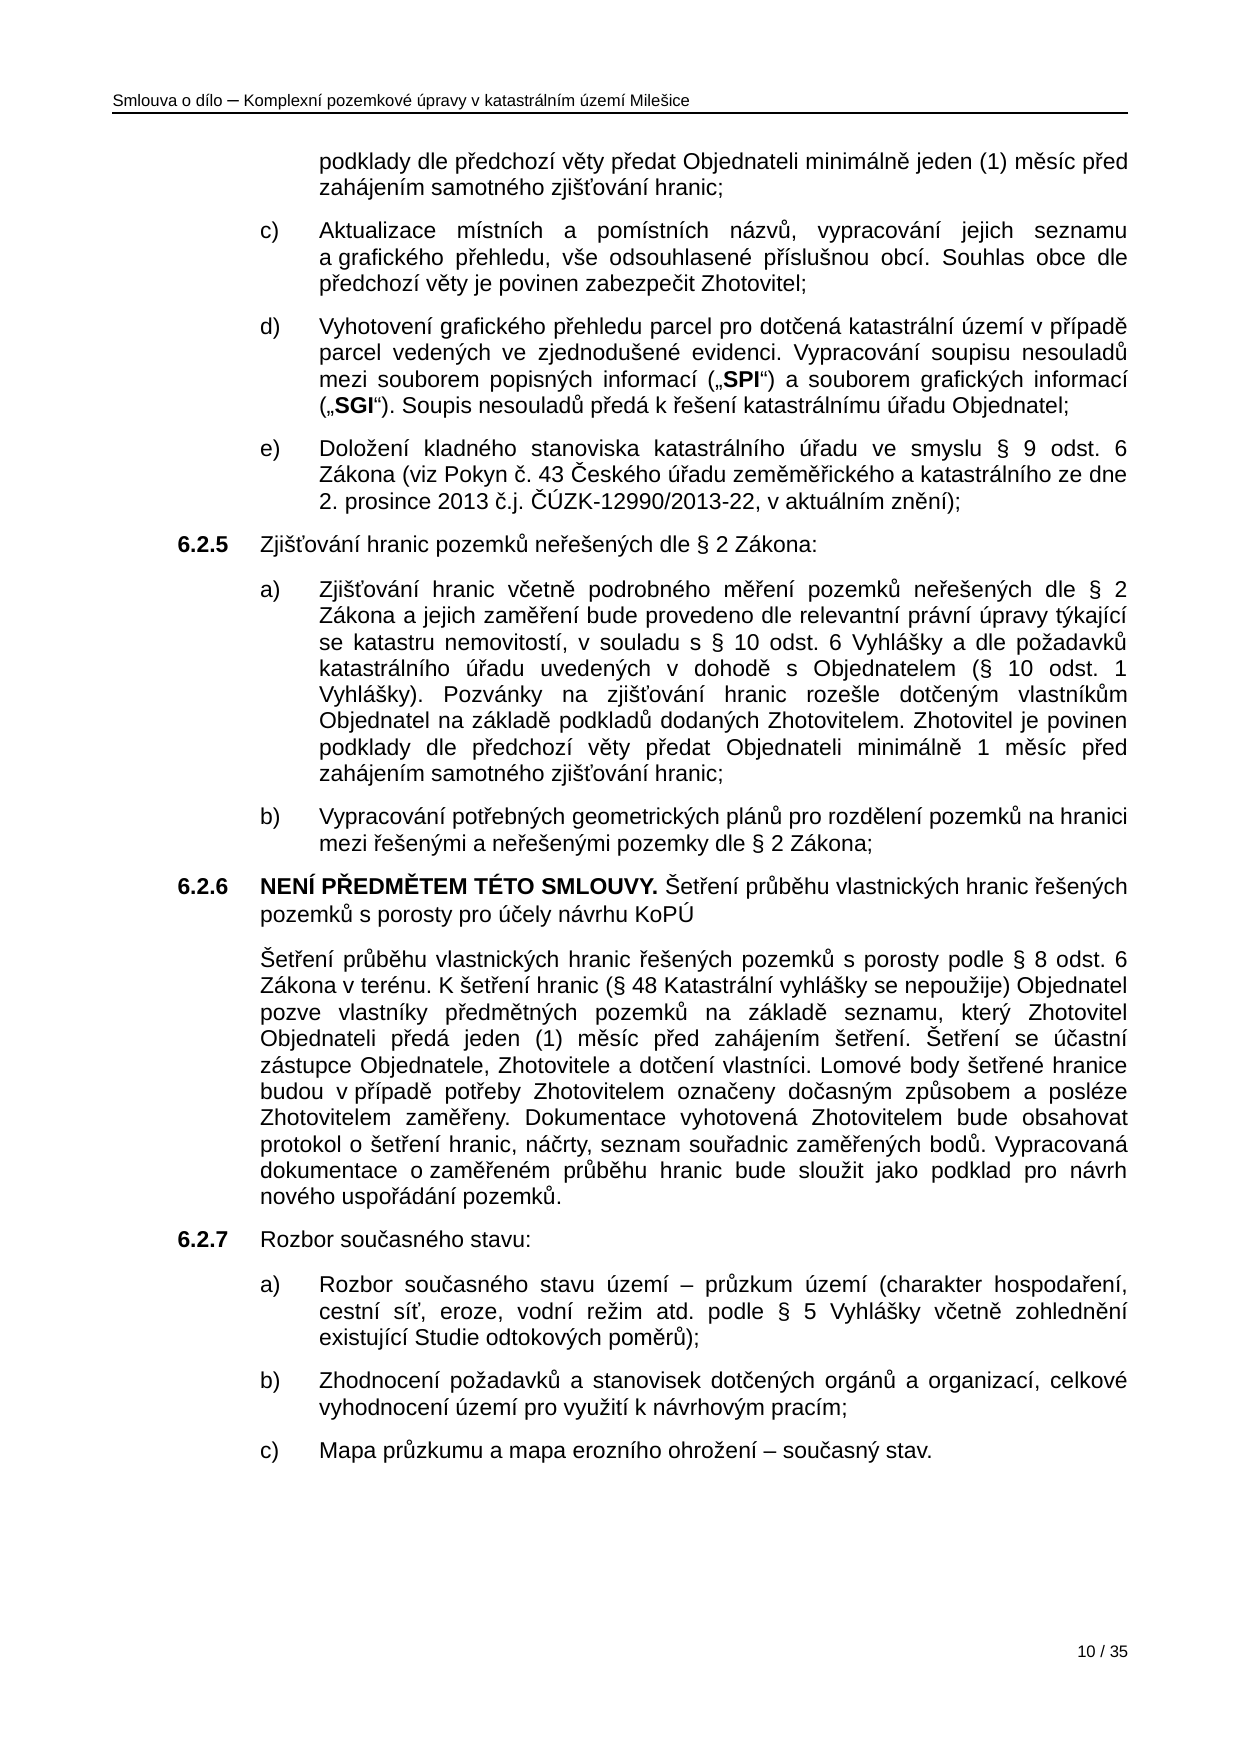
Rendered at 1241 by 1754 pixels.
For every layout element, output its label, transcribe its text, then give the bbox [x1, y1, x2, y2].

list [260, 148, 1128, 200]
list Aktualizace místních a pomístních názvů, vypracování jejich seznamu a grafického přehledu, vše odsouhlasené příslušnou obcí. Souhlas obce dle předchozí věty je povinen zabezpečit Zhotovitel; [260, 217, 1128, 296]
text NENÍ PŘEDMĚTEM TÉTO SMLOUVY. Šetření průběhu vlastnických hranic řešených pozemků s porosty pro účely návrhu KoPÚ [177, 873, 1128, 927]
text Rozbor současného stavu: [177, 1226, 1128, 1253]
list Mapa průzkumu a mapa erozního ohrožení – současný stav. [260, 1437, 1128, 1463]
list Vypracování potřebných geometrických plánů pro rozdělení pozemků na hranici mezi řešenými a neřešenými pozemky dle § 2 Zákona; [260, 803, 1128, 856]
list Doložení kladného stanoviska katastrálního úřadu ve smyslu § 9 odst. 6 Zákona (viz Pokyn č. 43 Českého úřadu zeměměřického a katastrálního ze dne 2. prosince 2013 č.j. ČÚZK-12990/2013-22, v aktuálním znění); [260, 435, 1128, 514]
list Zhodnocení požadavků a stanovisek dotčených orgánů a organizací, celkové vyhodnocení území pro využití k návrhovým pracím; [260, 1367, 1128, 1420]
list Šetření průběhu vlastnických hranic řešených pozemků s porosty podle § 8 odst. 6 Zákona v terénu. K šetření hranic (§ 48 Katastrální vyhlášky se nepoužije) Objednatel pozve vlastníky předmětných pozemků na základě seznamu, který Zhotovitel Objednateli předá jeden (1) měsíc před zahájením šetření. Šetření se účastní zástupce Objednatele, Zhotovitele a dotčení vlastníci. Lomové body šetřené hranice budou v případě potřeby Zhotovitelem označeny dočasným způsobem a posléze Zhotovitelem zaměřeny. Dokumentace vyhotovená Zhotovitelem bude obsahovat protokol o šetření hranic, náčrty, seznam souřadnic zaměřených bodů. Vypracovaná dokumentace o zaměřeném průběhu hranic bude sloužit jako podklad pro návrh nového uspořádání pozemků. [260, 946, 1128, 1210]
text Zjišťování hranic pozemků neřešených dle § 2 Zákona: [177, 531, 1128, 557]
list Zjišťování hranic včetně podrobného měření pozemků neřešených dle § 2 Zákona a jejich zaměření bude provedeno dle relevantní právní úpravy týkající se katastru nemovitostí, v souladu s § 10 odst. 6 Vyhlášky a dle požadavků katastrálního úřadu uvedených v dohodě s Objednatelem (§ 10 odst. 1 Vyhlášky). Pozvánky na zjišťování hranic rozešle dotčeným vlastníkům Objednatel na základě podkladů dodaných Zhotovitelem. Zhotovitel je povinen podklady dle předchozí věty předat Objednateli minimálně 1 měsíc před zahájením samotného zjišťování hranic; [260, 576, 1128, 787]
list Rozbor současného stavu území – průzkum území (charakter hospodaření, cestní síť, eroze, vodní režim atd. podle § 5 Vyhlášky včetně zohlednění existující Studie odtokových poměrů); [260, 1271, 1128, 1351]
list Vyhotovení grafického přehledu parcel pro dotčená katastrální území v případě parcel vedených ve zjednodušené evidenci. Vypracování soupisu nesouladů mezi souborem popisných informací („SPI“) a souborem grafických informací („SGI“). Soupis nesouladů předá k řešení katastrálnímu úřadu Objednatel; [260, 313, 1128, 418]
